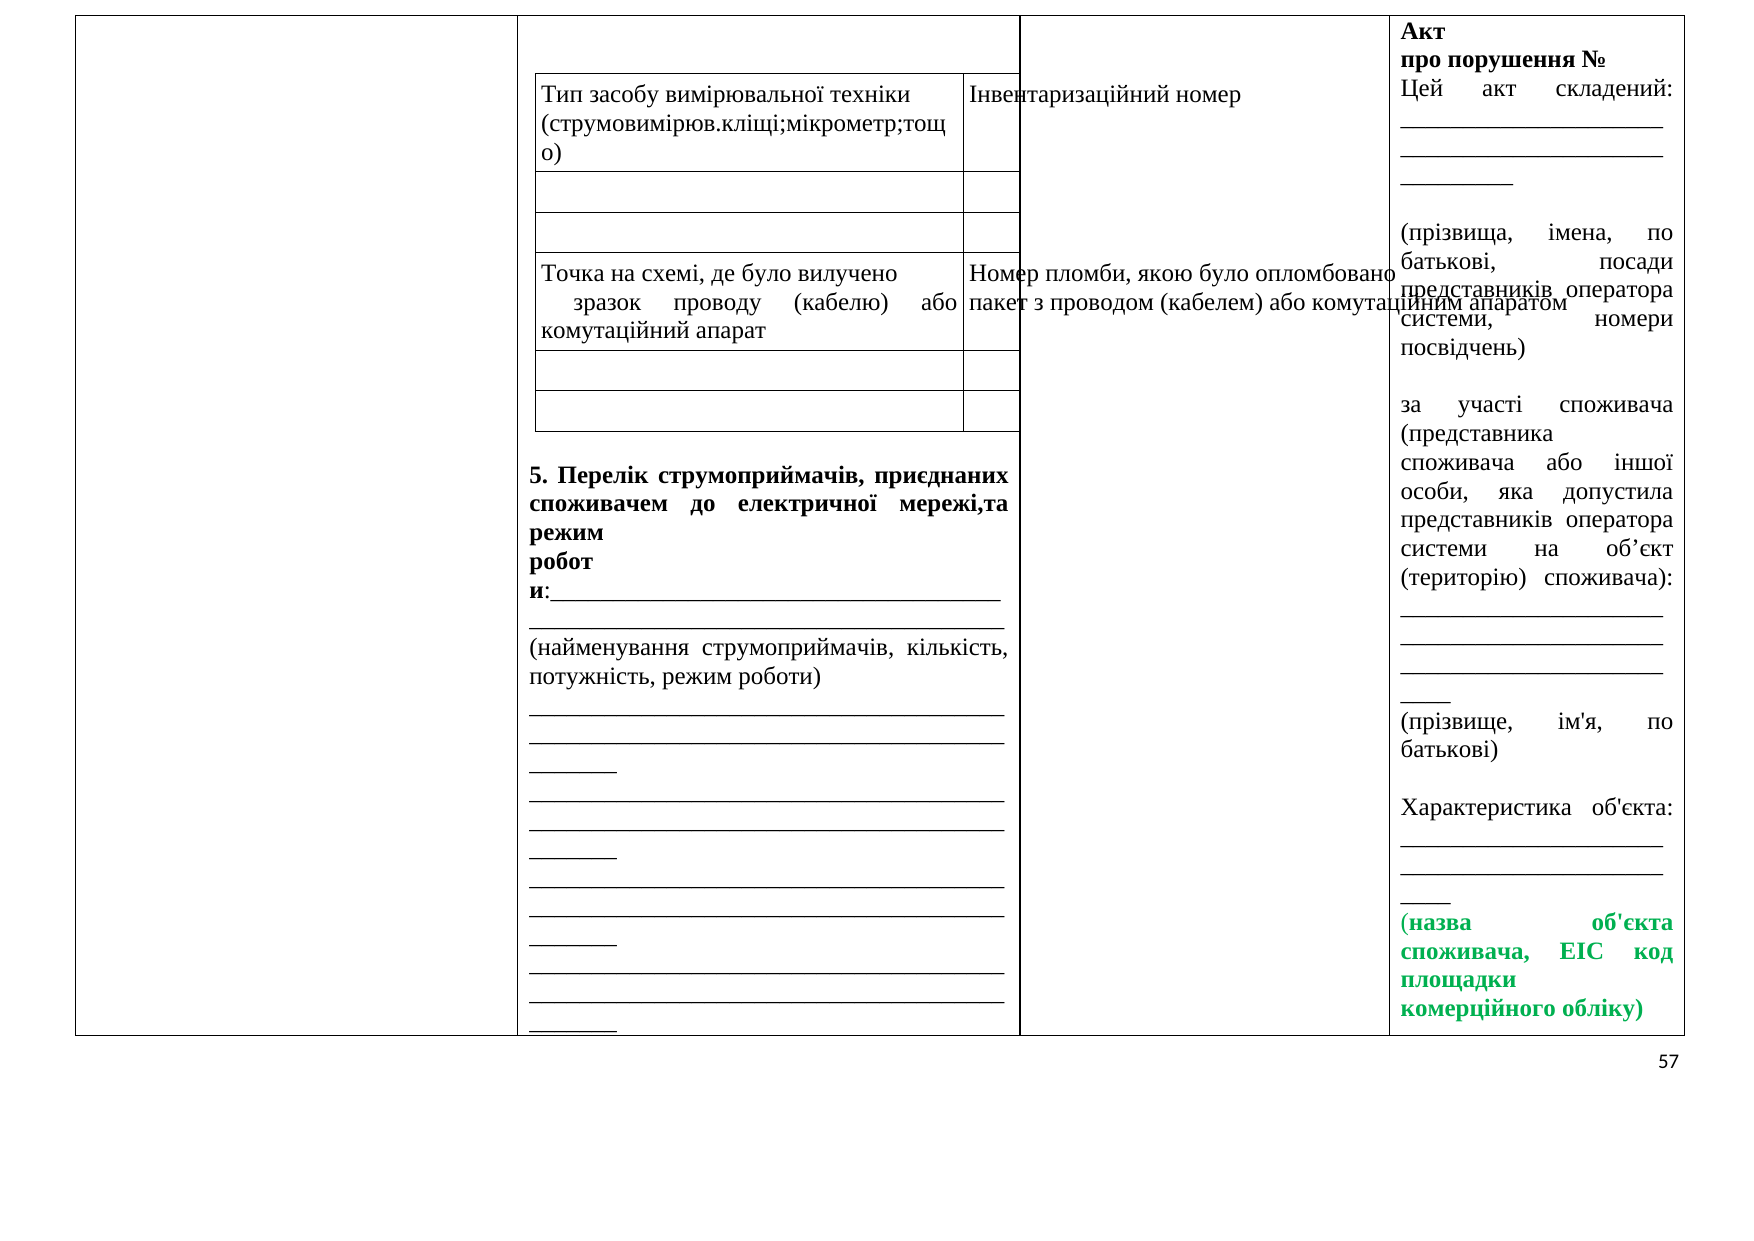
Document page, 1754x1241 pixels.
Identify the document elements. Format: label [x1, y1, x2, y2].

table_cell [518, 16, 1019, 1035]
table_cell [1390, 16, 1684, 1035]
